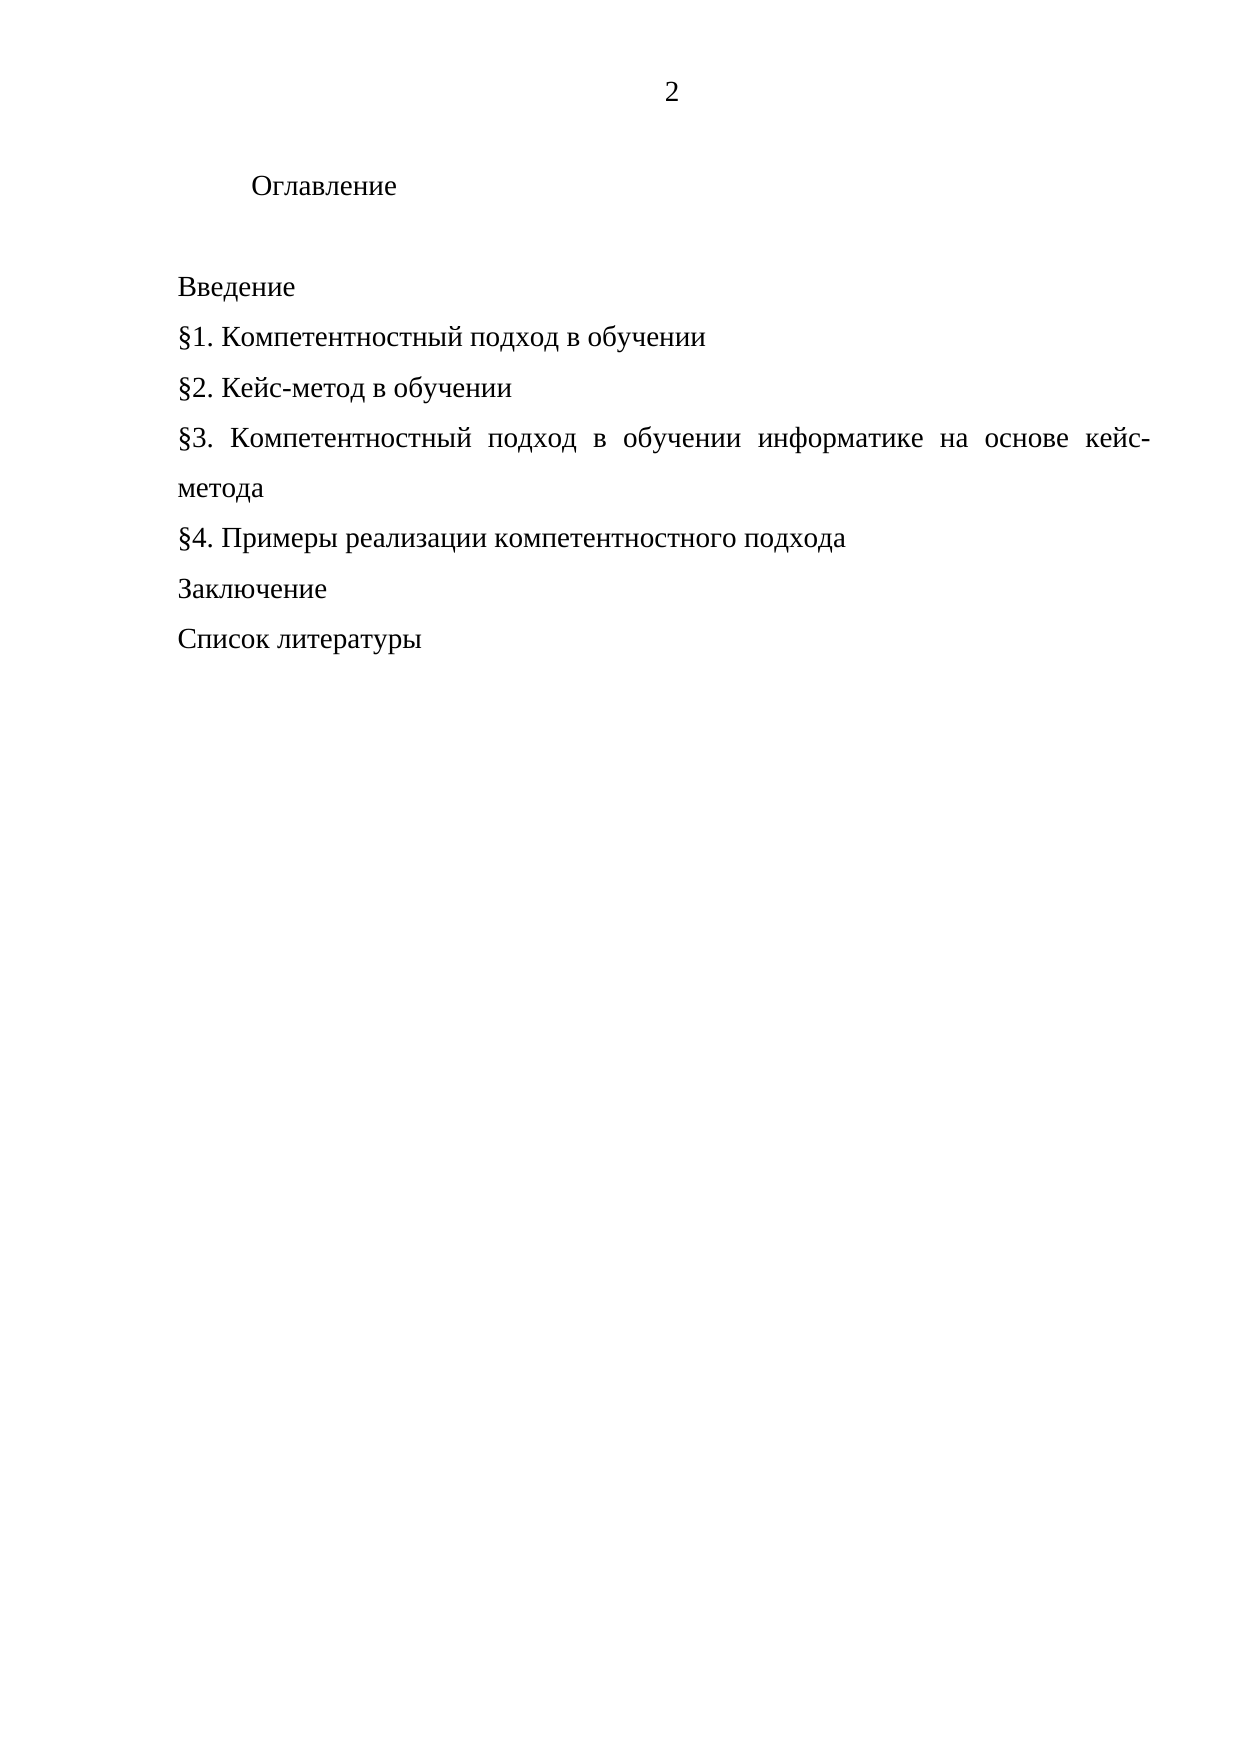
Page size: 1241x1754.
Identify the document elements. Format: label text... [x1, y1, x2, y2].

text §2. Кейс-метод в обучении [177, 370, 1152, 403]
text §1. Компетентностный подход в обучении [177, 319, 1152, 353]
text Заключение [177, 571, 1152, 604]
text Список литературы [177, 621, 1152, 655]
text §4. Примеры реализации компетентностного подхода [177, 521, 1152, 554]
text Введение [177, 269, 1152, 303]
text Оглавление [177, 168, 1152, 202]
text §3. Компетентностный подход в обучении информатике на основе кейс-метода [177, 420, 1152, 504]
